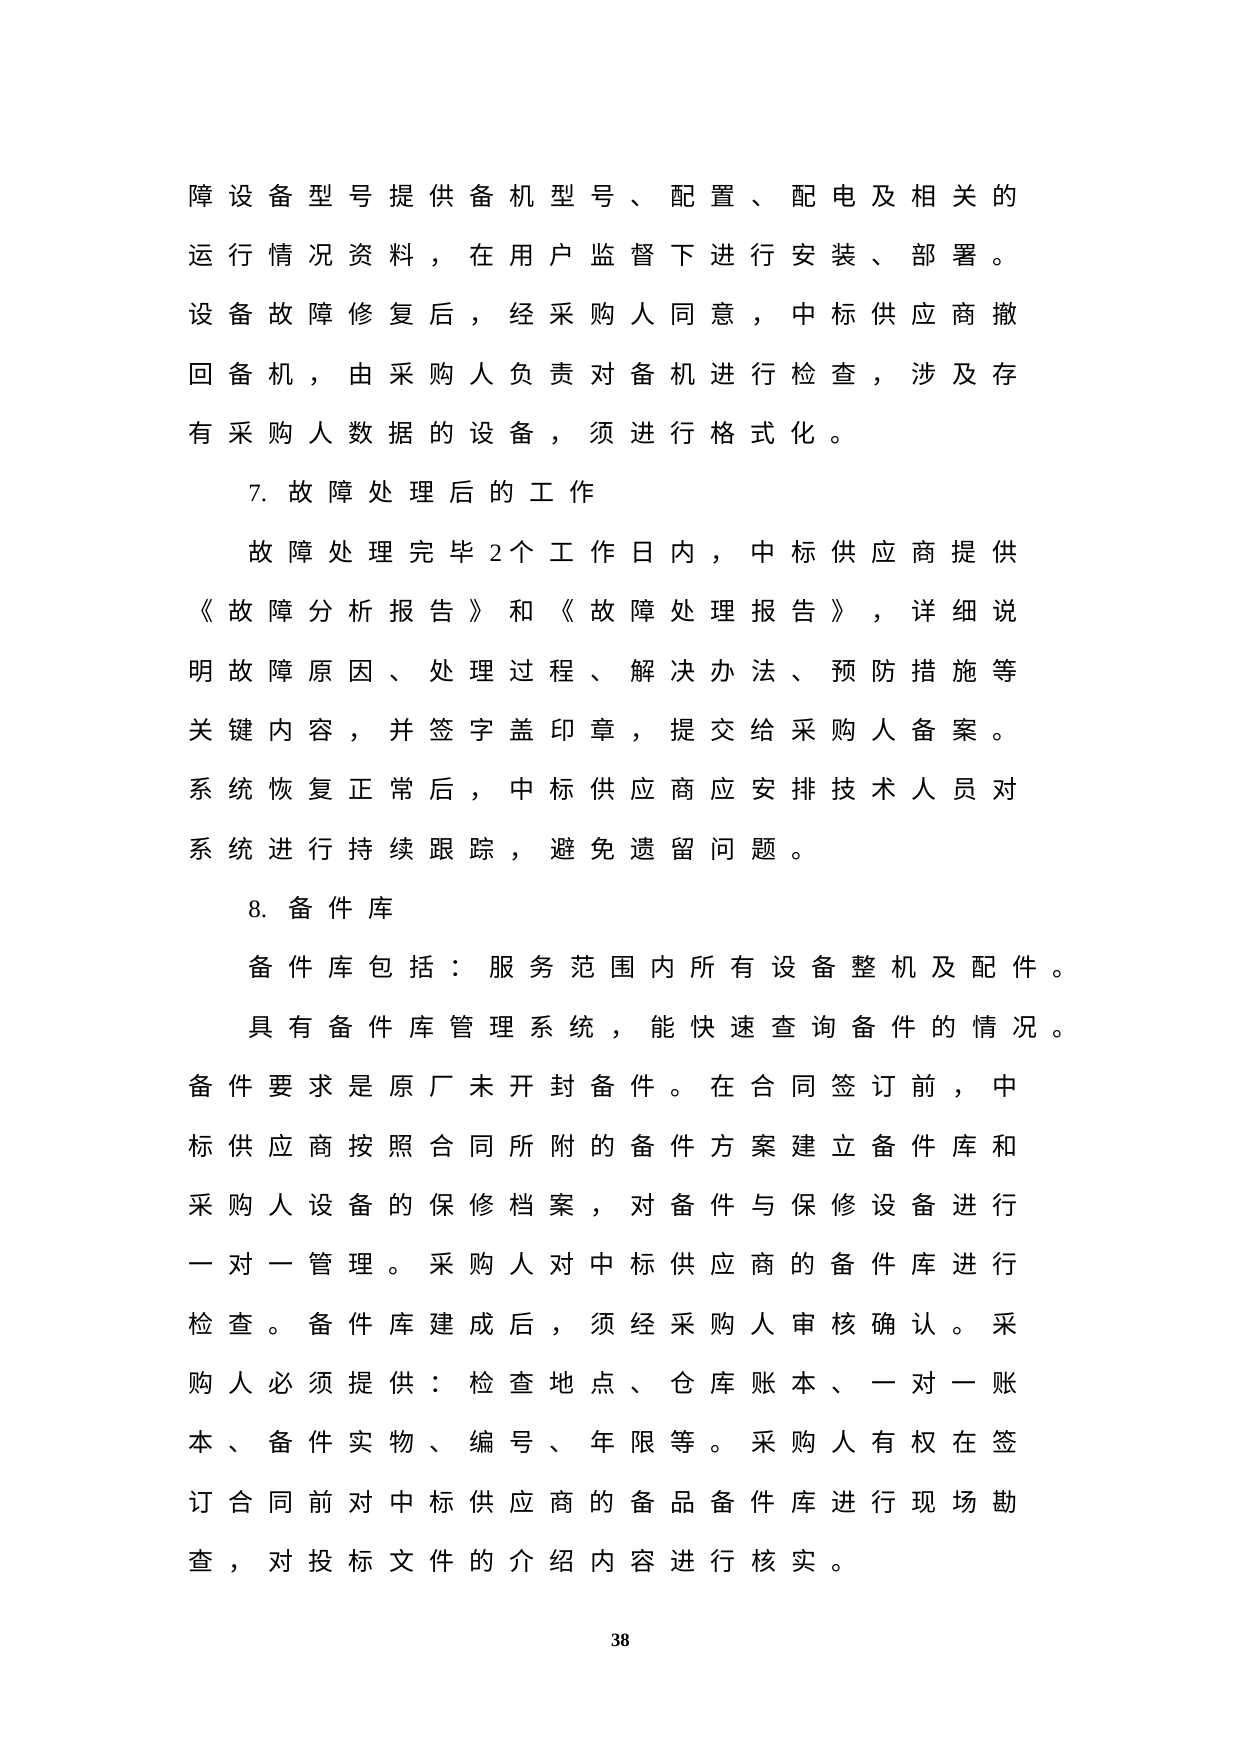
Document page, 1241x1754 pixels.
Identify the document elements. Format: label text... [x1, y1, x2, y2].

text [188, 164, 1052, 461]
text 备件库包括：服务范围内所有设备整机及配件。 [188, 936, 1052, 996]
text 7. 故障处理后的工作 [188, 461, 1052, 521]
text 8. 备件库 [188, 877, 1052, 936]
text 具有备件库管理系统，能快速查询备件的情况。备件要求是原厂未开封备件。在合同签订前，中标供应商按照合同所附的备件方案建立备件库和采购人设备的保修档案，对备件与保修设备进行一对一管理。采购人对中标供应商的备件库进行检查。备件库建成后，须经采购人审核确认。采购人必须提供：检查地点、仓库账本、一对一账本、备件实物、编号、年限等。采购人有权在签订合同前对中标供应商的备品备件库进行现场勘查，对投标文件的介绍内容进行核实。 [188, 996, 1052, 1589]
text 故障处理完毕2 个工作日内，中标供应商提供《故障分析报告》和《故障处理报告》，详细说明故障原因、处理过程、解决办法、预防措施等关键内容，并签字盖印章，提交给采购人备案。系统恢复正常后，中标供应商应安排技术人员对系统进行持续跟踪，避免遗留问题。 [188, 521, 1052, 877]
